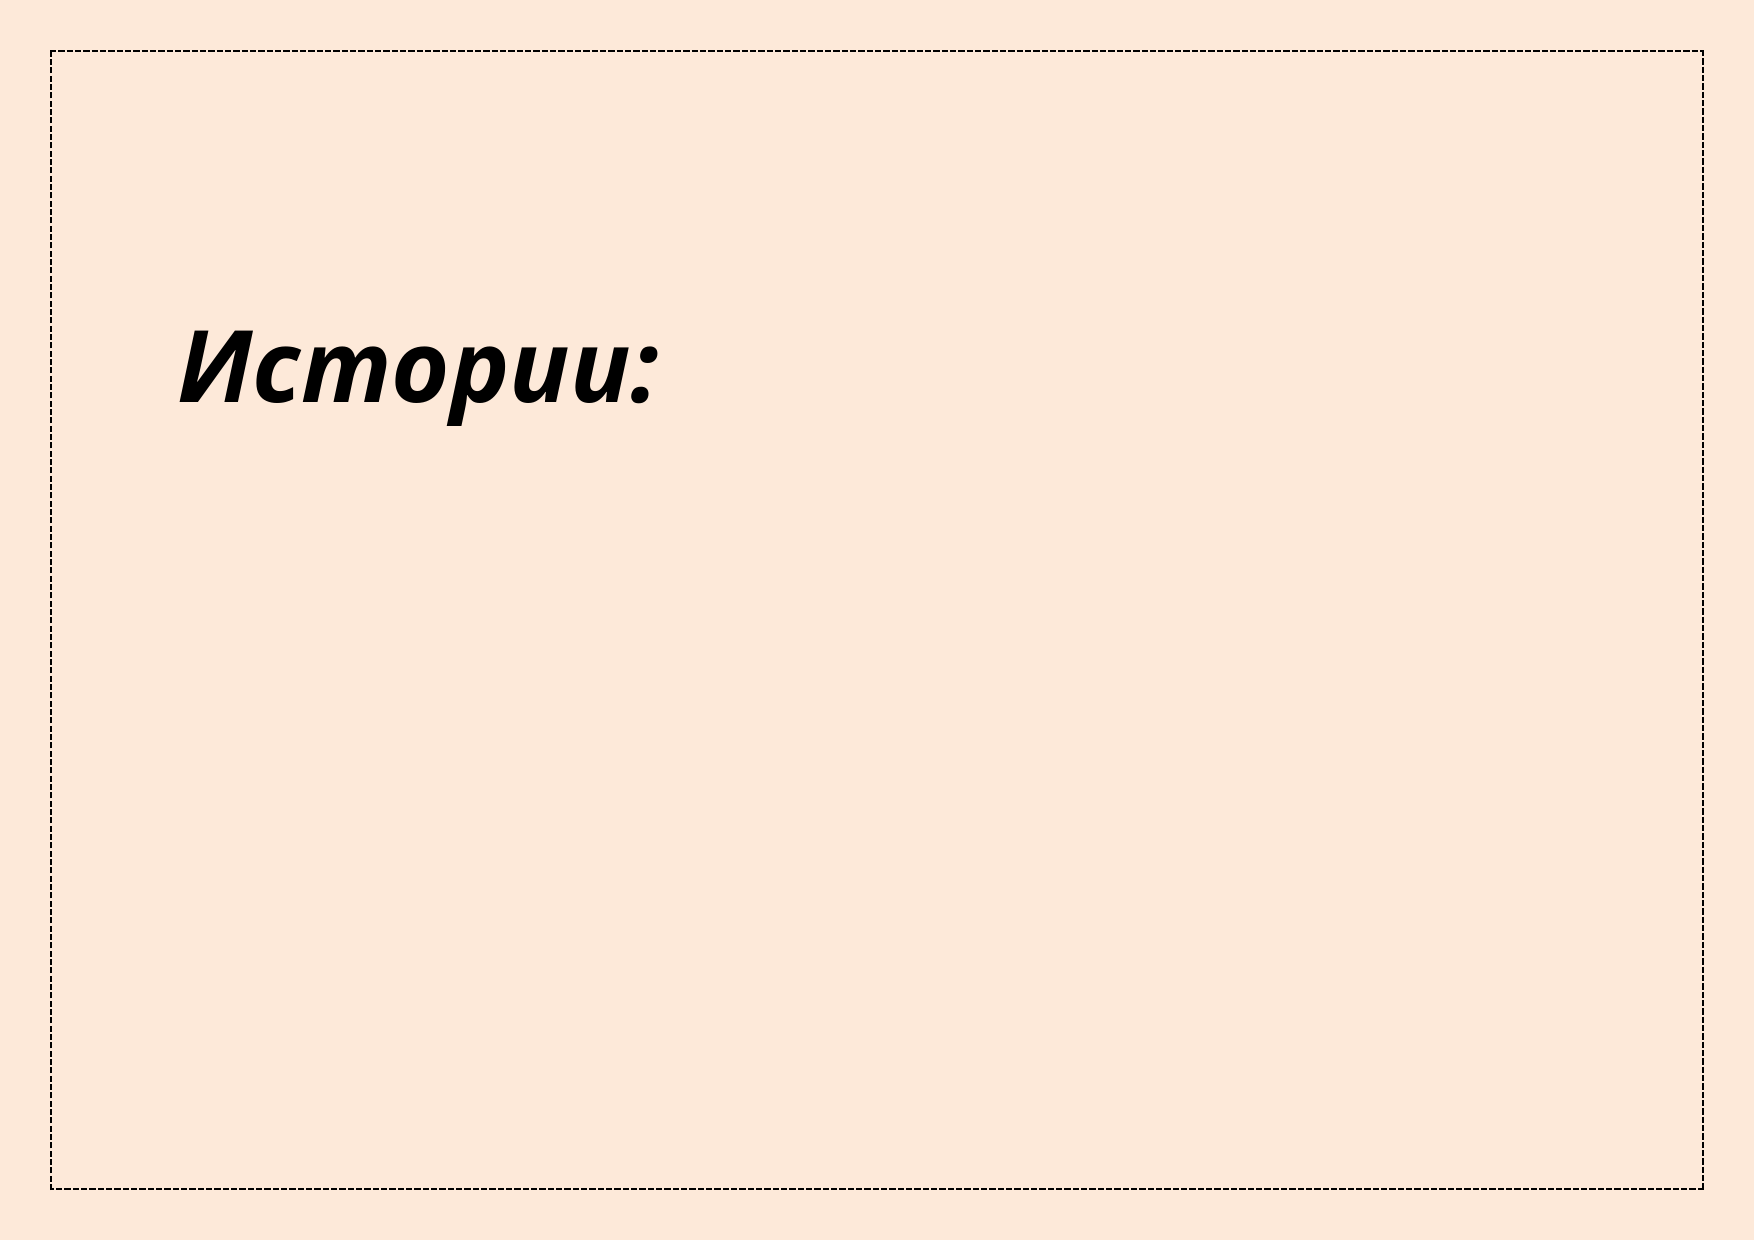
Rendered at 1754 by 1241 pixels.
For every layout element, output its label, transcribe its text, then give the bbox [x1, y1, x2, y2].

text Истории: [177, 296, 1665, 432]
